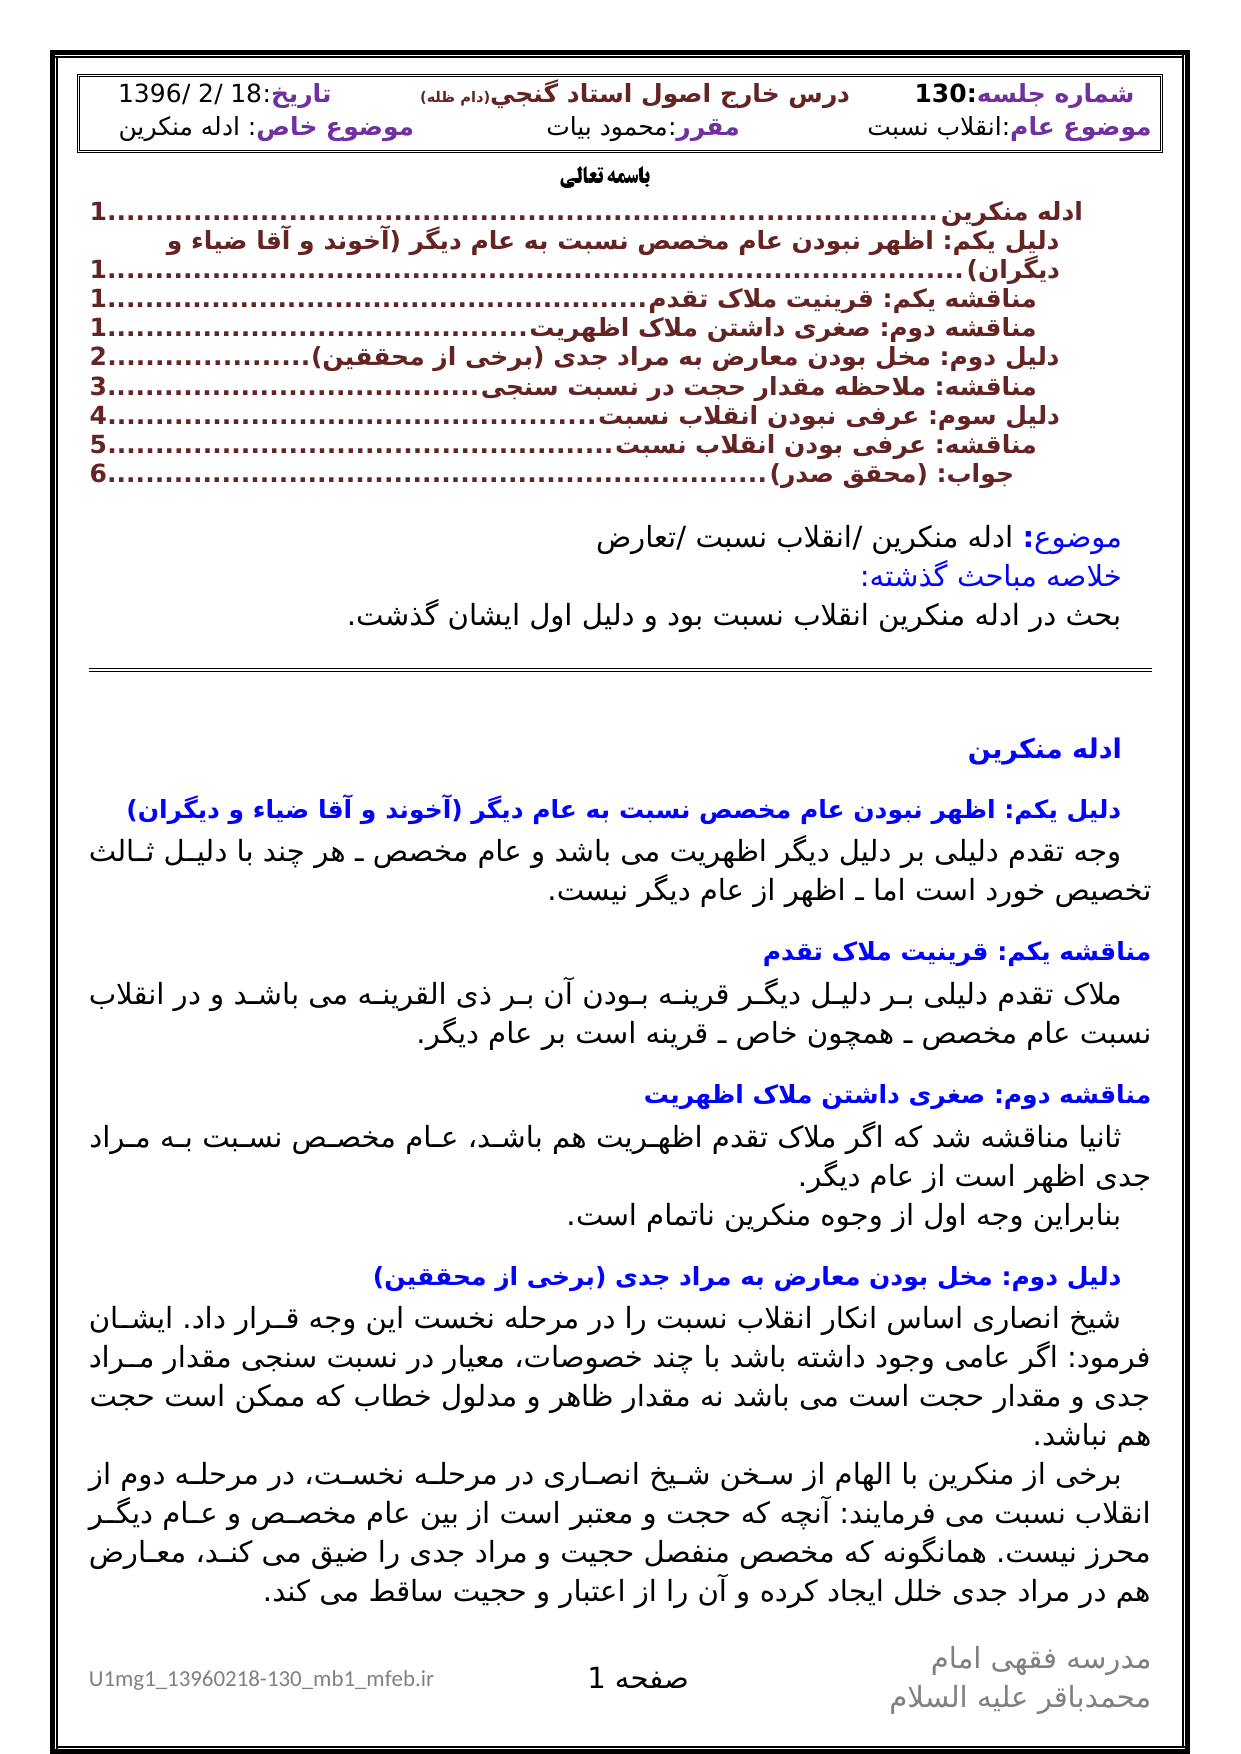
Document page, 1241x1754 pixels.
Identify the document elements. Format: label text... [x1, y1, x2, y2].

text مناقشه یکم: قرینیت ملاک تقدم 1 [89, 284, 1037, 313]
subtitle مناقشه یکم: قرینیت ملاک تقدم [89, 937, 1152, 967]
text شیخ انصاری اساس انکار انقلاب نسبت را در مرحله نخست این وجه قرار داد. ایشان فرمود: اگر عامی وجود داشته باشد با چند خصوصات، معیار در نسبت سنجی مقدار مراد جدی و مقدار حجت است می باشد نه مقدار ظاهر و مدلول خطاب که ممکن است حجت هم نباشد. [89, 1302, 1152, 1452]
text خلاصه مباحث گذشته: [89, 559, 1152, 593]
text بنابراین وجه اول از وجوه منکرین ناتمام است. [89, 1198, 1152, 1232]
text وجه تقدم دلیلی بر دلیل دیگر اظهریت می باشد و عام مخصص ـ هر چند با دلیل ثالث تخصیص خورد است اما ـ اظهر از عام دیگر نیست. [89, 834, 1152, 907]
subtitle مناقشه دوم: صغری داشتن ملاک اظهریت [89, 1080, 1152, 1109]
text بحث در ادله منکرین انقلاب نسبت بود و دلیل اول ایشان گذشت. [89, 598, 1152, 632]
subtitle دلیل دوم: مخل بودن معارض به مراد جدی (برخی از محققین) [89, 1262, 1152, 1291]
picture [545, 157, 665, 197]
text مناقشه: عرفی بودن انقلاب نسبت 5 [89, 430, 1037, 459]
subtitle دلیل یکم: اظهر نبودن عام مخصص نسبت به عام دیگر (آخوند و آقا ضیاء و دیگران) [89, 795, 1152, 824]
text موضوع: ادله منکرین /انقلاب نسبت /تعارض [89, 521, 1152, 554]
text دلیل یکم: اظهر نبودن عام مخصص نسبت به عام دیگر (آخوند و آقا ضیاء و دیگران) 1 [89, 226, 1060, 284]
text ملاک تقدم دلیلی بر دلیل دیگر قرینه بودن آن بر ذی القرینه می باشد و در انقلاب نسبت عام مخصص ـ همچون خاص ـ قرینه است بر عام دیگر. [89, 977, 1152, 1050]
text جواب: (محقق صدر) 6 [89, 459, 1014, 488]
subtitle ادله منکرین [89, 733, 1152, 765]
text دلیل دوم: مخل بودن معارض به مراد جدی (برخی از محققین) 2 [89, 342, 1060, 372]
text ادله منکرین 1 [89, 197, 1083, 226]
text برخی از منکرین با الهام از سخن شیخ انصاری در مرحله نخست، در مرحله دوم از انقلاب نسبت می فرمایند: آنچه که حجت و معتبر است از بین عام مخصص و عام دیگر محرز نیست. همانگونه که مخصص منفصل حجیت و مراد جدی را ضیق می کند، معارض هم در مراد جدی خلل ایجاد کرده و آن را از اعتبار و حجیت ساقط می کند. [89, 1457, 1152, 1608]
text مناقشه دوم: صغری داشتن ملاک اظهریت 1 [89, 313, 1037, 342]
text مناقشه: ملاحظه مقدار حجت در نسبت سنجی 3 [89, 372, 1037, 401]
text دلیل سوم: عرفی نبودن انقلاب نسبت 4 [89, 401, 1060, 430]
text ثانیا مناقشه شد که اگر ملاک تقدم اظهریت هم باشد، عام مخصص نسبت به مراد جدی اظهر است از عام دیگر. [89, 1120, 1152, 1193]
